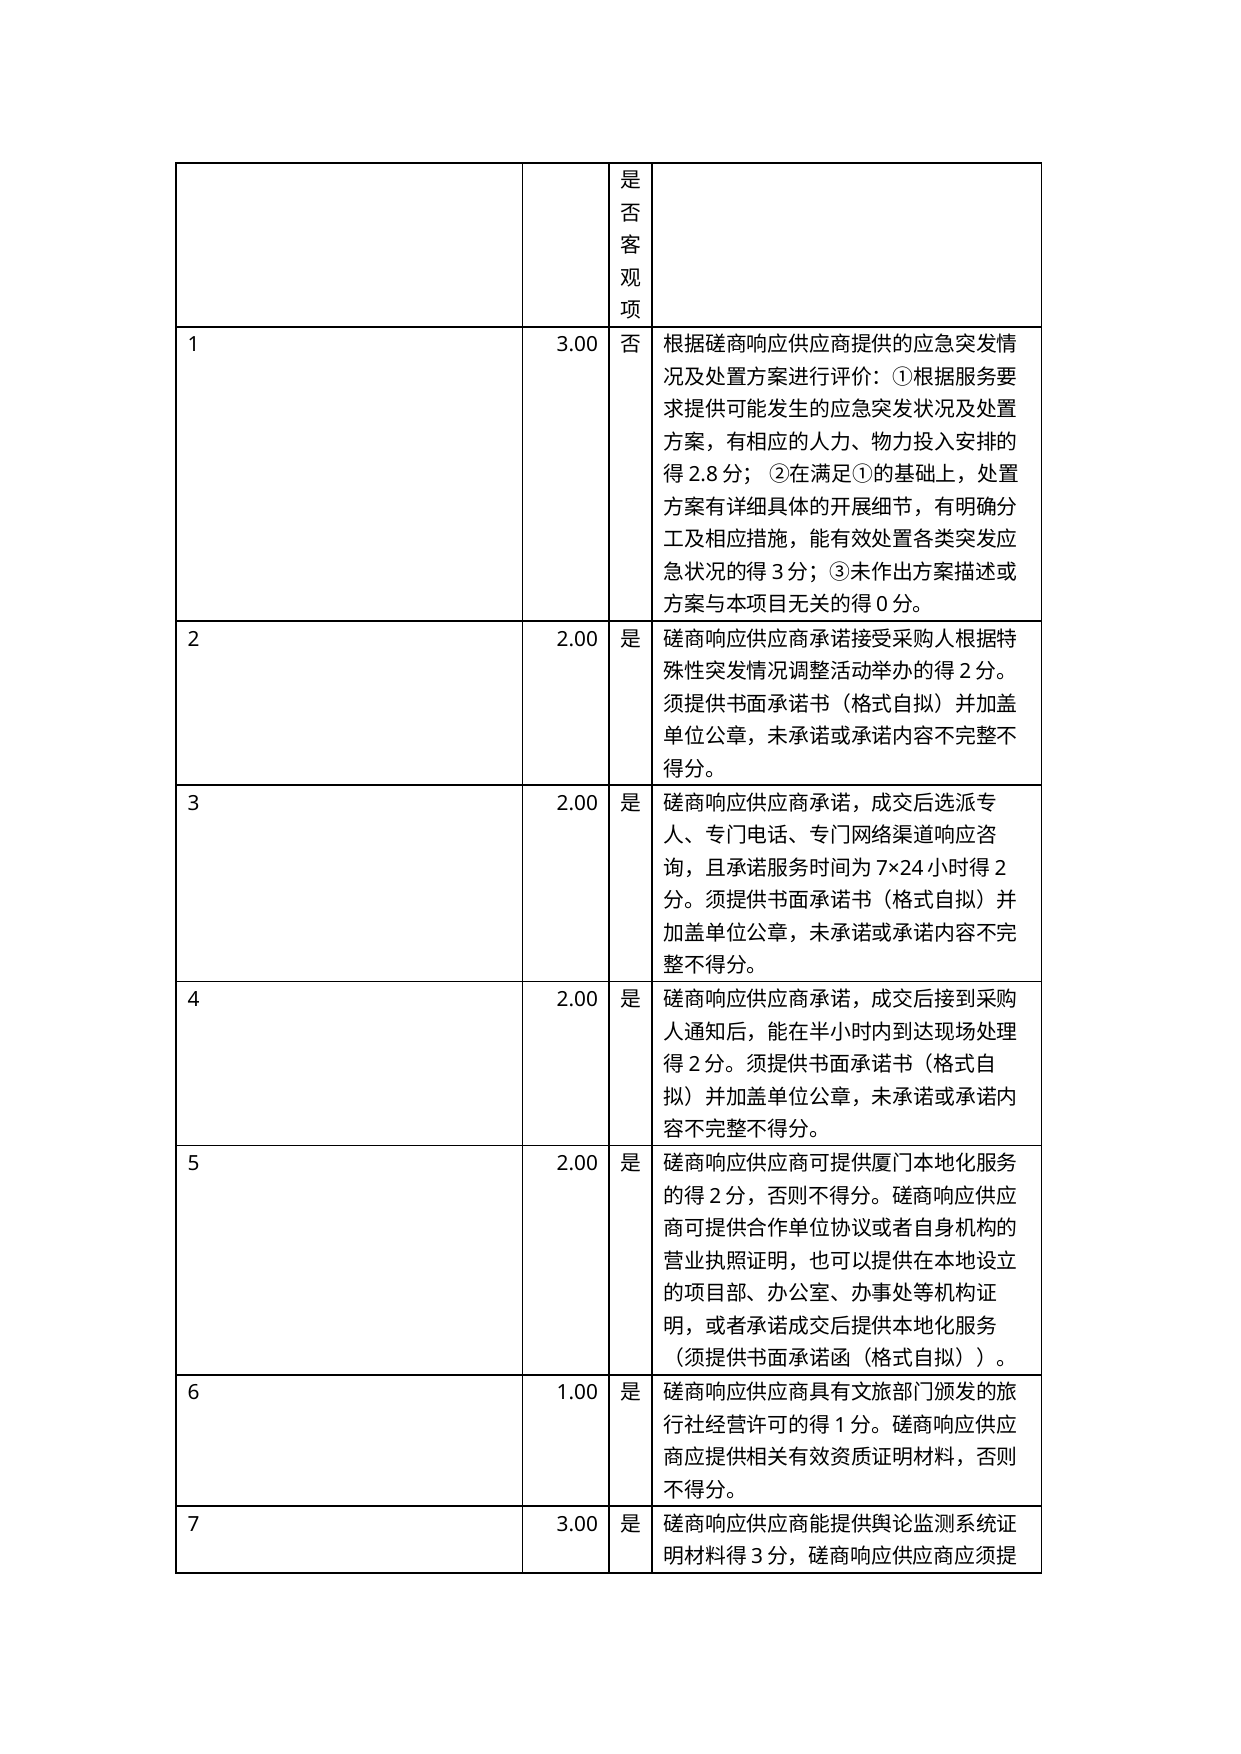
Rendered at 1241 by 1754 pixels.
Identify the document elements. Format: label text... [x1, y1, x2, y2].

table_cell 3 [177, 786, 522, 981]
table_cell 3.00 [523, 328, 608, 620]
table_cell 是 [610, 1146, 651, 1374]
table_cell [653, 1507, 1041, 1572]
table_header 项目 [177, 164, 522, 326]
table_cell 根据磋商响应供应商提供的应急突发情况及处置方案进行评价：①根据服务要求提供可能发生的应急突发状况及处置方案，有相应的人力、物力投入安排的得2.8分； ②在满足①的基础上，处置方案有详细具体的开展细节，有明确分工及相应措施，能有效处置各类突发应急状况的得3分；③未作出方案描述或方案与本项目无关的得0分。 [653, 328, 1041, 620]
table_cell 磋商响应供应商承诺，成交后接到采购人通知后，能在半小时内到达现场处理得2分。须提供书面承诺书（格式自拟）并加盖单位公章，未承诺或承诺内容不完整不得分。 [653, 982, 1041, 1145]
table_cell 磋商响应供应商承诺接受采购人根据特殊性突发情况调整活动举办的得2分。须提供书面承诺书（格式自拟）并加盖单位公章，未承诺或承诺内容不完整不得分。 [653, 622, 1041, 784]
table_cell 磋商响应供应商承诺，成交后选派专人、专门电话、专门网络渠道响应咨询，且承诺服务时间为7×24小时得2分。须提供书面承诺书（格式自拟）并加盖单位公章，未承诺或承诺内容不完整不得分。 [653, 786, 1041, 981]
table_cell 2.00 [523, 622, 608, 784]
table_cell 否 [610, 328, 651, 620]
table_cell 6 [177, 1376, 522, 1505]
table_cell 1.00 [523, 1376, 608, 1505]
table_cell 1 [177, 328, 522, 620]
table_header 描述 [653, 164, 1041, 326]
table_cell 2.00 [523, 786, 608, 981]
table_cell 4 [177, 982, 522, 1145]
table_cell 是 [610, 1507, 651, 1572]
table_cell 是 [610, 622, 651, 784]
table_cell 是 [610, 1376, 651, 1505]
table_header 分值 [523, 164, 608, 326]
table_cell 是 [610, 786, 651, 981]
table_cell 是 [610, 982, 651, 1145]
table_cell 磋商响应供应商具有文旅部门颁发的旅行社经营许可的得1分。磋商响应供应商应提供相关有效资质证明材料，否则不得分。 [653, 1376, 1041, 1505]
table_cell 7 [177, 1507, 522, 1572]
table_cell 2.00 [523, 1146, 608, 1374]
table_cell 2.00 [523, 982, 608, 1145]
table_cell 5 [177, 1146, 522, 1374]
table_cell 磋商响应供应商可提供厦门本地化服务的得2分，否则不得分。磋商响应供应商可提供合作单位协议或者自身机构的营业执照证明，也可以提供在本地设立的项目部、办公室、办事处等机构证明，或者承诺成交后提供本地化服务（须提供书面承诺函（格式自拟））。 [653, 1146, 1041, 1374]
table_cell 2 [177, 622, 522, 784]
table_header 是否客观项 [610, 164, 651, 326]
table_cell 3.00 [523, 1507, 608, 1572]
